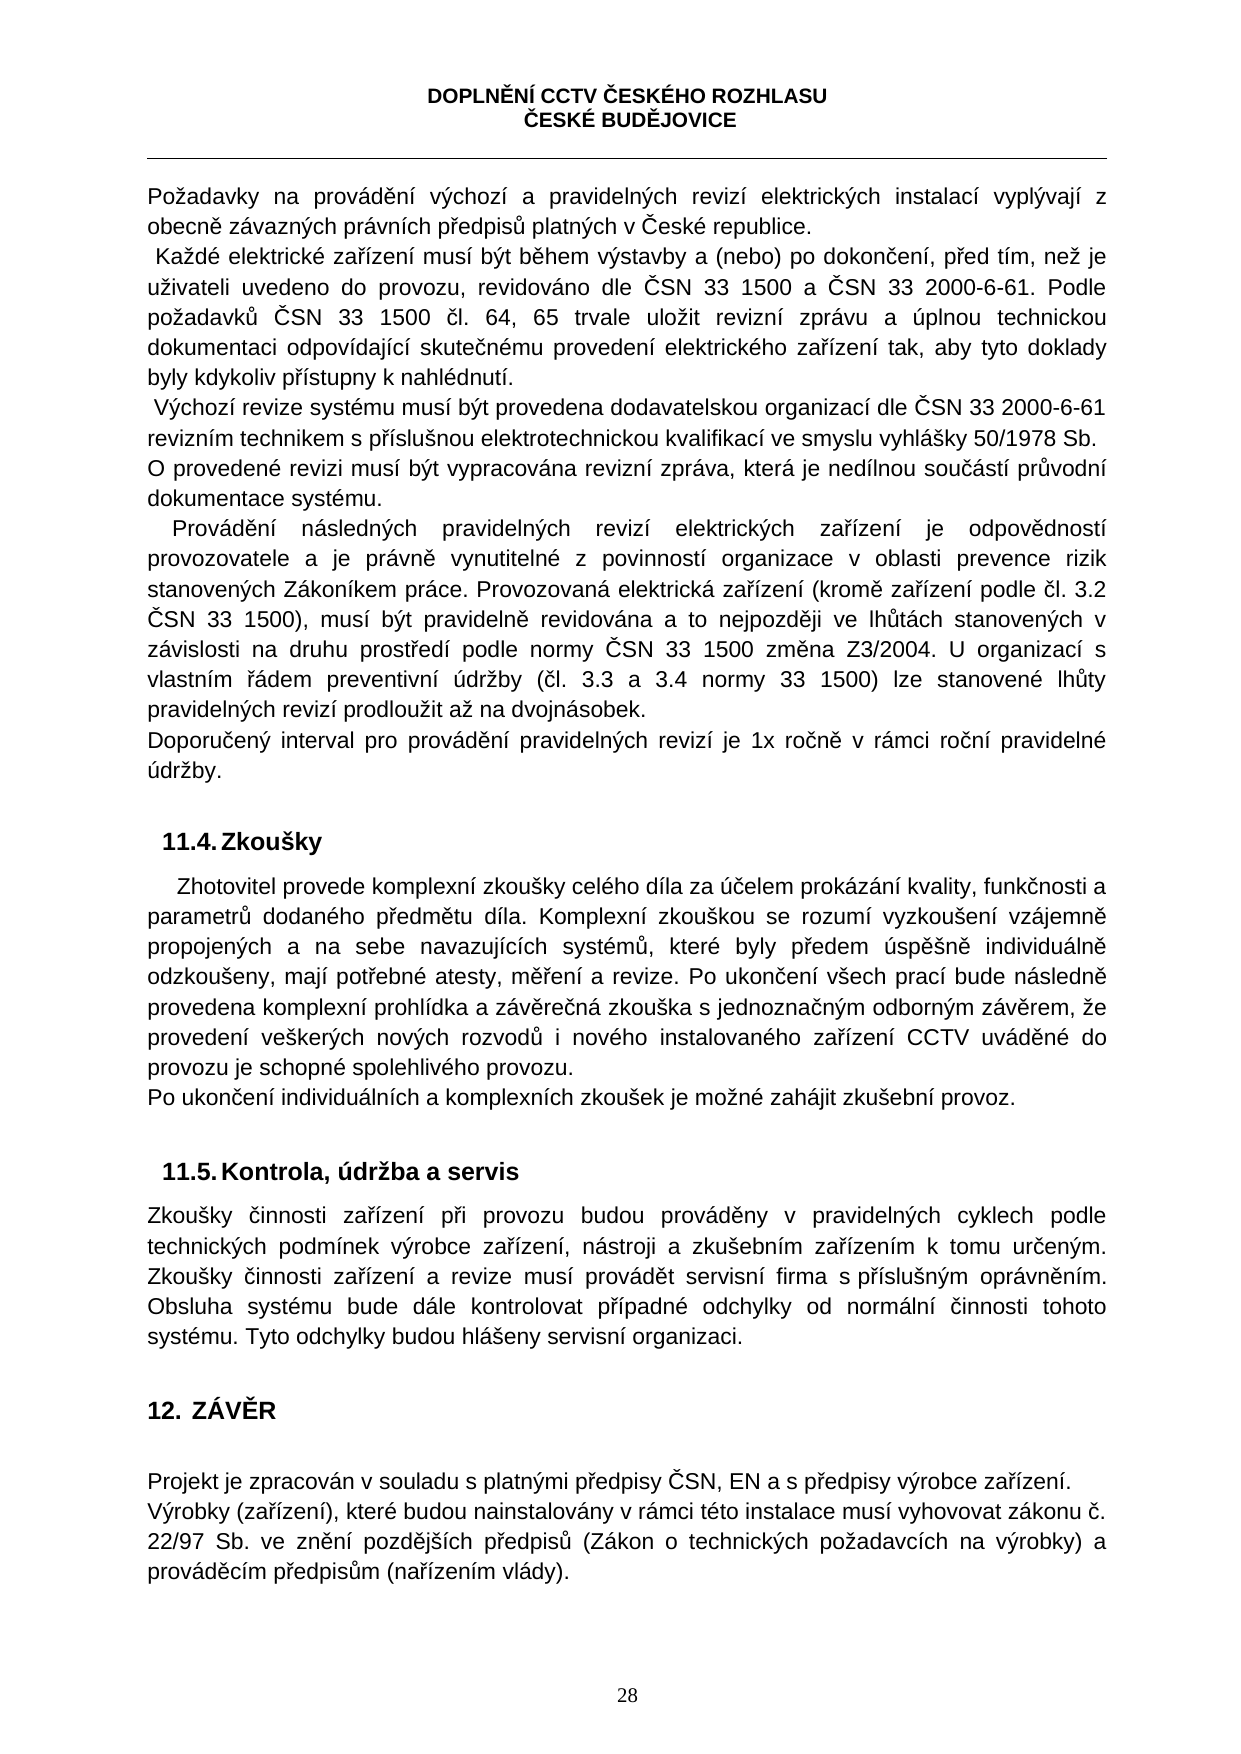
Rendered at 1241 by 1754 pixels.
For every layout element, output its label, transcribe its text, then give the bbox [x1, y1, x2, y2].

subtitle Kontrola, údržba a servis [162, 1157, 1107, 1186]
text Projekt je zpracován v souladu s platnými předpisy ČSN, EN a s předpisy výrobce zařízení. [147, 1468, 1107, 1494]
text Požadavky na provádění výchozí a pravidelných revizí elektrických instalací vyplývají z obecně závazných právních předpisů platných v České republice. [147, 183, 1107, 239]
text Zhotovitel provede komplexní zkoušky celého díla za účelem prokázání kvality, funkčnosti a parametrů dodaného předmětu díla. Komplexní zkouškou se rozumí vyzkoušení vzájemně propojených a na sebe navazujících systémů, které byly předem úspěšně individuálně odzkoušeny, mají potřebné atesty, měření a revize. Po ukončení všech prací bude následně provedena komplexní prohlídka a závěrečná zkouška s jednoznačným odborným závěrem, že provedení veškerých nových rozvodů i nového instalovaného zařízení CCTV uváděné do provozu je schopné spolehlivého provozu. [147, 873, 1107, 1080]
text Každé elektrické zařízení musí být během výstavby a (nebo) po dokončení, před tím, než je uživateli uvedeno do provozu, revidováno dle ČSN 33 1500 a ČSN 33 2000-6-61. Podle požadavků ČSN 33 1500 čl. 64, 65 trvale uložit revizní zprávu a úplnou technickou dokumentaci odpovídající skutečnému provedení elektrického zařízení tak, aby tyto doklady byly kdykoliv přístupny k nahlédnutí. [147, 243, 1107, 390]
text Doporučený interval pro provádění pravidelných revizí je 1x ročně v rámci roční pravidelné údržby. [147, 727, 1107, 783]
subtitle Zkoušky [162, 827, 1107, 856]
subtitle ZÁVĚR [147, 1396, 1107, 1425]
text Zkoušky činnosti zařízení při provozu budou prováděny v pravidelných cyklech podle technických podmínek výrobce zařízení, nástroji a zkušebním zařízením k tomu určeným. Zkoušky činnosti zařízení a revize musí provádět servisní firma s příslušným oprávněním. Obsluha systému bude dále kontrolovat případné odchylky od normální činnosti tohoto systému. Tyto odchylky budou hlášeny servisní organizaci. [147, 1202, 1107, 1350]
text O provedené revizi musí být vypracována revizní zpráva, která je nedílnou součástí průvodní dokumentace systému. [147, 455, 1107, 511]
text Výrobky (zařízení), které budou nainstalovány v rámci této instalace musí vyhovovat zákonu č. 22/97 Sb. ve znění pozdějších předpisů (Zákon o technických požadavcích na výrobky) a prováděcím předpisům (nařízením vlády). [147, 1498, 1107, 1585]
text Po ukončení individuálních a komplexních zkoušek je možné zahájit zkušební provoz. [147, 1084, 1107, 1110]
text Výchozí revize systému musí být provedena dodavatelskou organizací dle ČSN 33 2000-6-61 revizním technikem s příslušnou elektrotechnickou kvalifikací ve smyslu vyhlášky 50/1978 Sb. [147, 394, 1107, 451]
text Provádění následných pravidelných revizí elektrických zařízení je odpovědností provozovatele a je právně vynutitelné z povinností organizace v oblasti prevence rizik stanovených Zákoníkem práce. Provozovaná elektrická zařízení (kromě zařízení podle čl. 3.2 ČSN 33 1500), musí být pravidelně revidována a to nejpozději ve lhůtách stanovených v závislosti na druhu prostředí podle normy ČSN 33 1500 změna Z3/2004. U organizací s vlastním řádem preventivní údržby (čl. 3.3 a 3.4 normy 33 1500) lze stanovené lhůty pravidelných revizí prodloužit až na dvojnásobek. [147, 515, 1107, 723]
